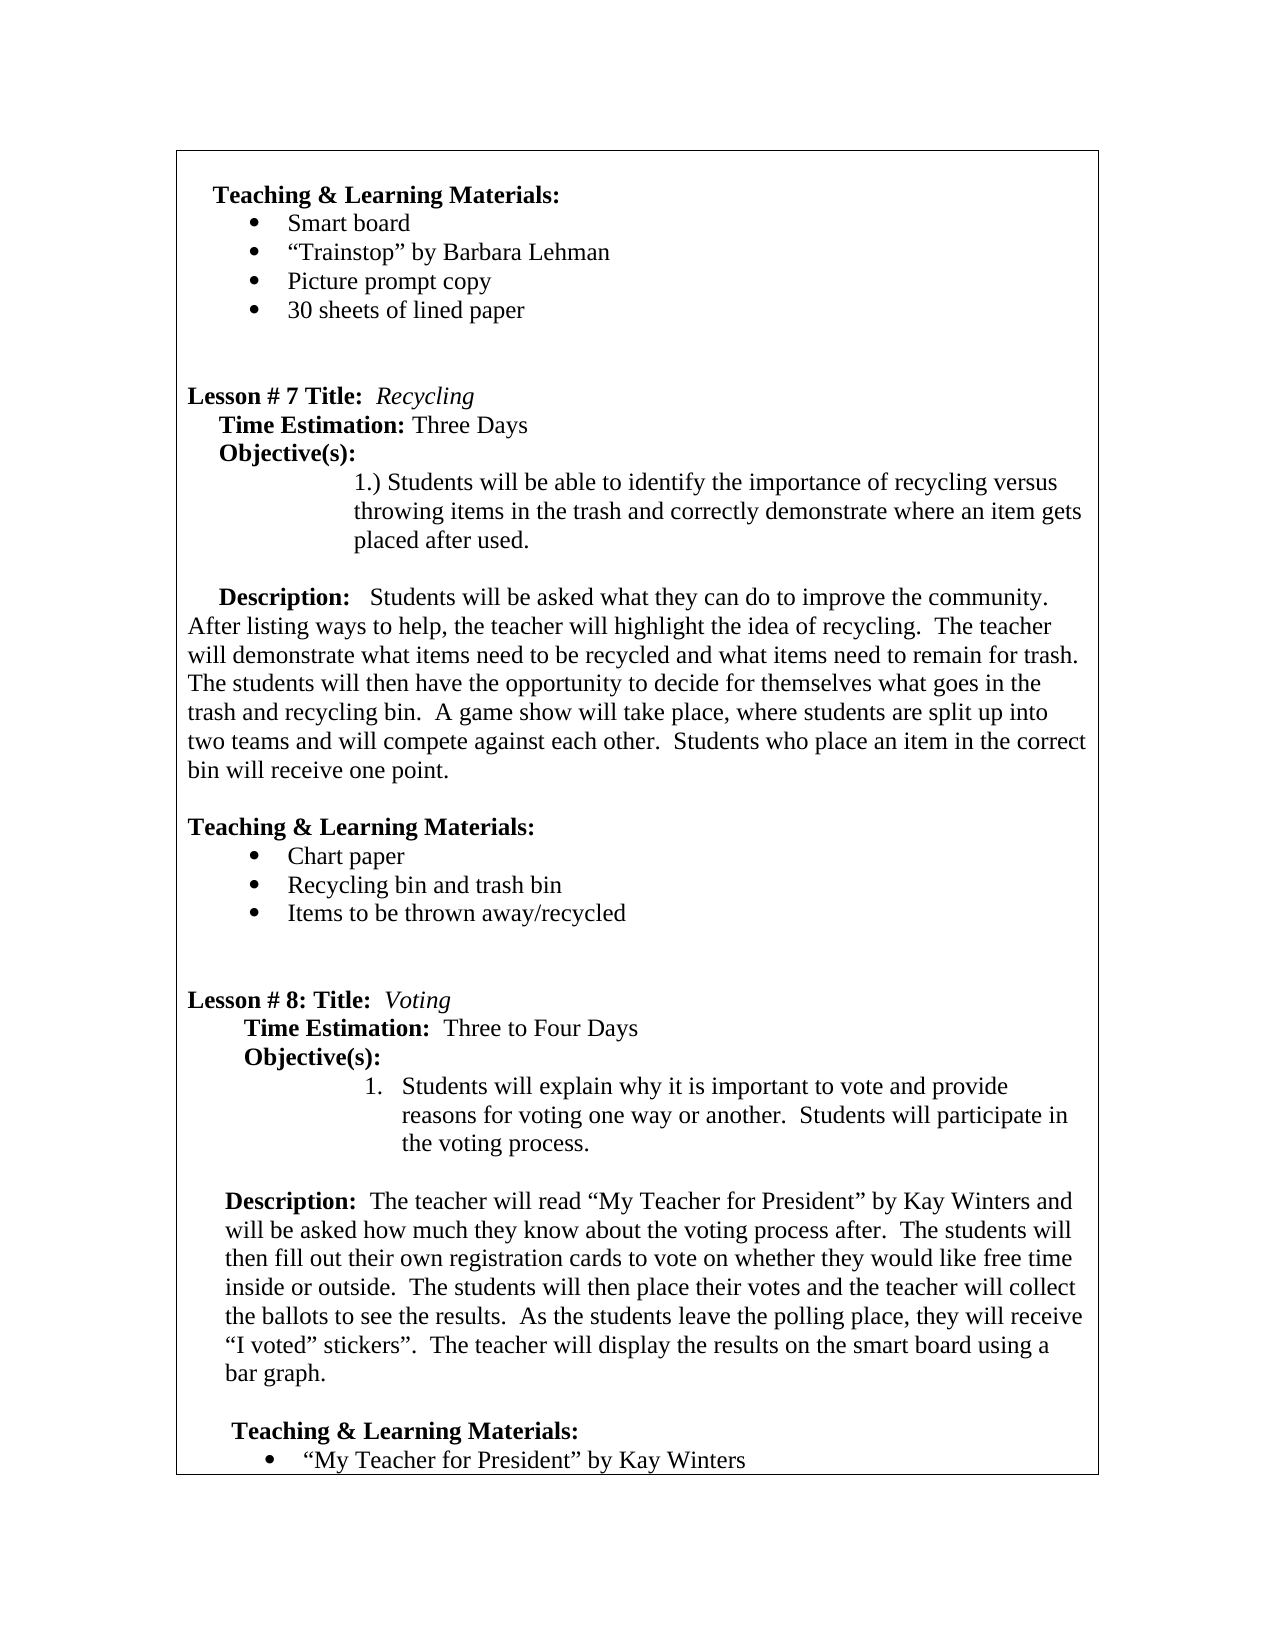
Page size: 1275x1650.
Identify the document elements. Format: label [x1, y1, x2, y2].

table_header [177, 151, 1098, 1473]
